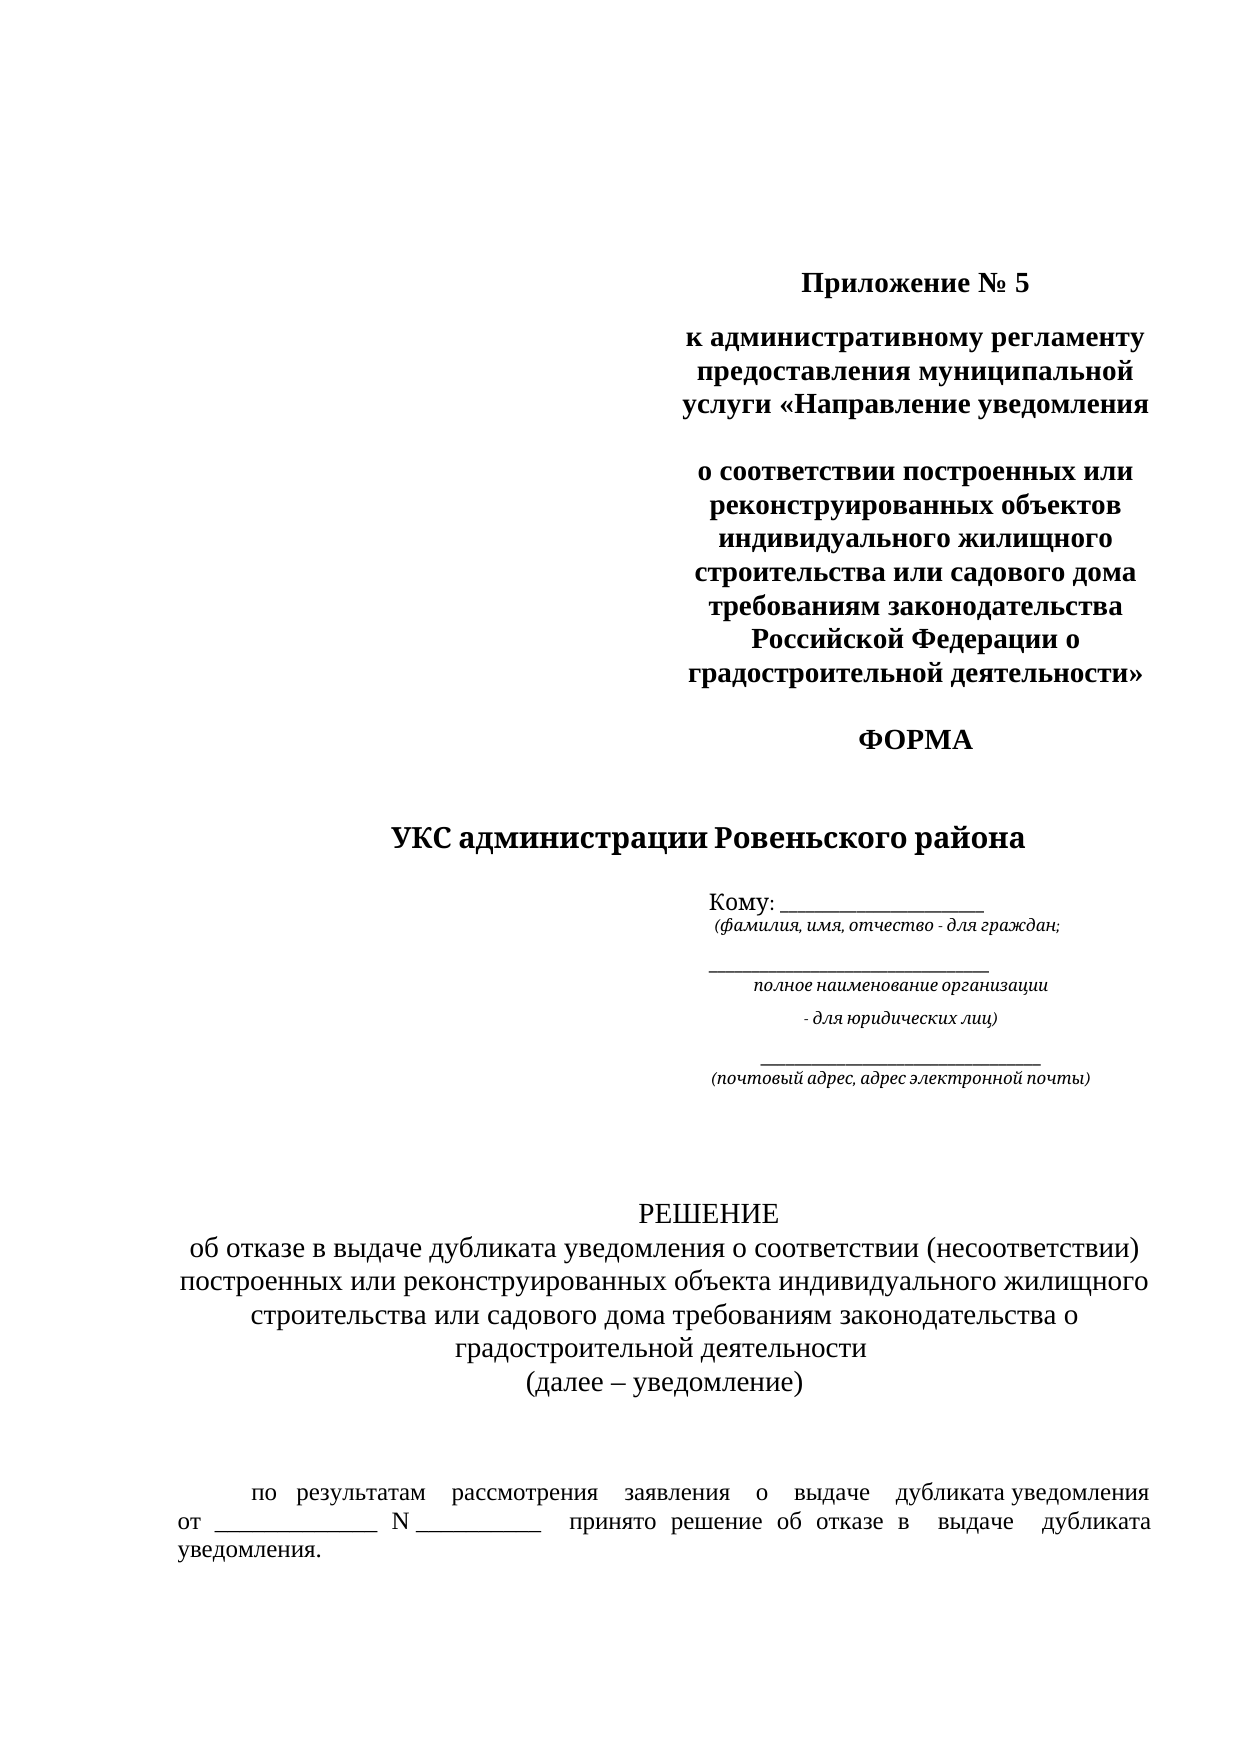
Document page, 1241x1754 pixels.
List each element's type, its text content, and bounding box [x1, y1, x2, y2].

text Кому: ________________________ [709, 890, 1152, 916]
text (почтовый адрес, адрес электронной почты) [650, 1069, 1152, 1103]
text - для юридических лиц) [650, 1009, 1152, 1043]
text Приложение № 5 [679, 265, 1152, 298]
text (фамилия, имя, отчество - для граждан; [709, 916, 1152, 949]
text к административному регламенту [679, 319, 1152, 353]
text УКС администрации Ровеньского района [177, 823, 1152, 856]
text _________________________________ [709, 949, 1152, 976]
text ФОРМА [679, 722, 1152, 755]
text _________________________________ [650, 1043, 1152, 1069]
text полное наименование организации [650, 976, 1152, 1009]
text по результатам рассмотрения заявления о выдаче дубликата уведомления от _____________ N __________ принято решение об отказе в выдаче дубликата уведомления. [177, 1477, 1152, 1563]
text предоставления муниципальной услуги «Направление уведомления о соответствии построенных или реконструированных объектов индивидуального жилищного строительства или садового дома требованиям законодательства Российской Федерации о градостроительной деятельности» [679, 353, 1152, 688]
subtitle РЕШЕНИЕ об отказе в выдаче дубликата уведомления о соответствии (несоответствии) построенных или реконструированных объекта индивидуального жилищного строительства или садового дома требованиям законодательства о градостроительной деятельности (далее – уведомление) [177, 1196, 1152, 1398]
